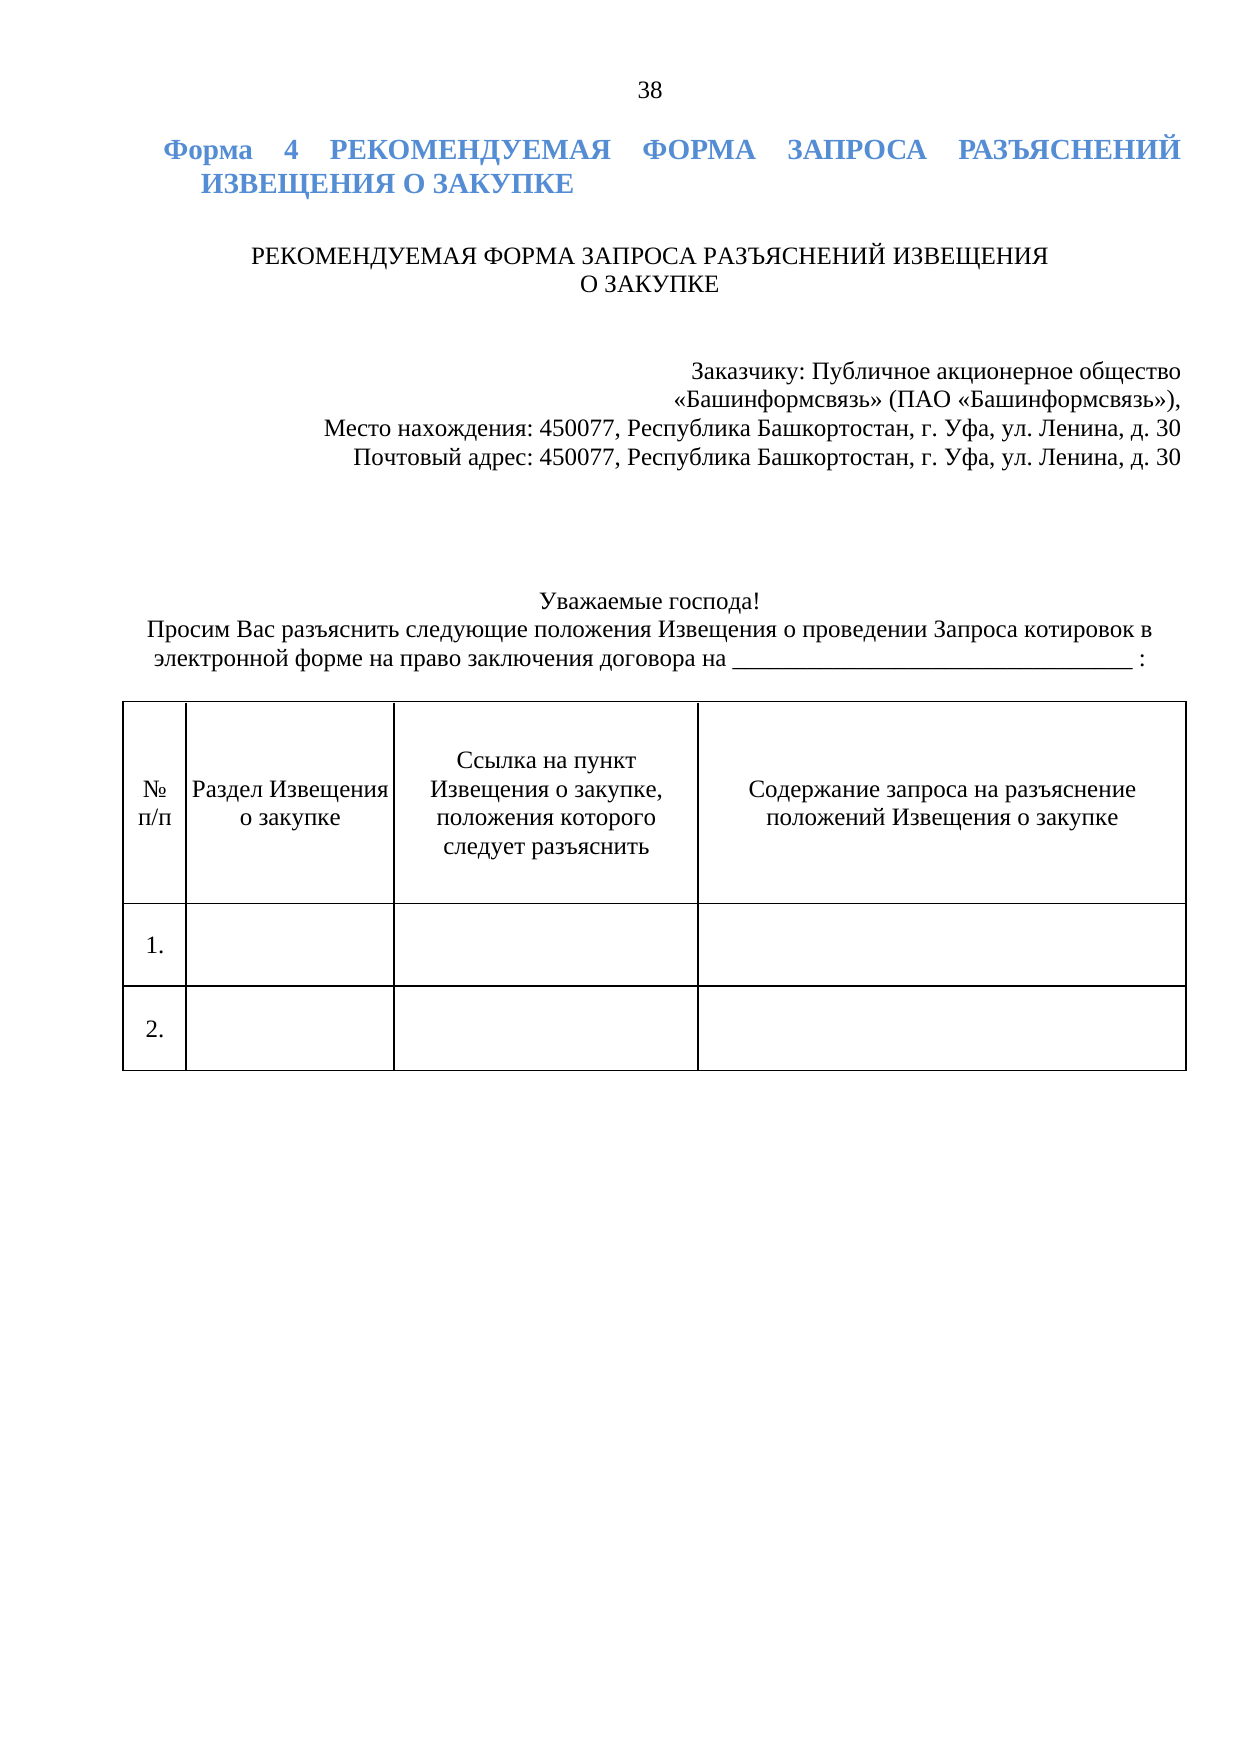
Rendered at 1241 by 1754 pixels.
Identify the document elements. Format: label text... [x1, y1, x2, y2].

text Уважаемые господа! [118, 586, 1181, 614]
table_cell 2. [124, 987, 185, 1070]
table_header Раздел Извещения о закупке [187, 702, 394, 902]
table_cell [395, 904, 697, 985]
text Почтовый адрес: 450077, Республика Башкортостан, г. Уфа, ул. Ленина, д. 30 [118, 442, 1181, 471]
text О ЗАКУПКЕ [118, 269, 1181, 298]
table_cell [699, 904, 1185, 985]
table_header Ссылка на пункт Извещения о закупке, положения которого следует разъяснить [395, 702, 698, 902]
table_cell 1. [124, 904, 185, 985]
text Просим Вас разъяснить следующие положения Извещения о проведении Запроса котировок в электронной форме на право заключения договора на ________________________________ : [118, 614, 1181, 672]
table_cell [187, 904, 393, 985]
text «Башинформсвязь» (ПАО «Башинформсвязь»), [118, 384, 1181, 413]
text Заказчику: Публичное акционерное общество [118, 356, 1181, 384]
table_header № п/п [124, 702, 186, 902]
text РЕКОМЕНДУЕМАЯ ФОРМА ЗАПРОСА РАЗЪЯСНЕНИЙ ИЗВЕЩЕНИЯ [118, 241, 1181, 269]
text Форма 4 РЕКОМЕНДУЕМАЯ ФОРМА ЗАПРОСА РАЗЪЯСНЕНИЙ ИЗВЕЩЕНИЯ О ЗАКУПКЕ [163, 132, 1181, 199]
table_cell [699, 987, 1185, 1070]
table_header Содержание запроса на разъяснение положений Извещения о закупке [699, 702, 1185, 902]
table_cell [187, 987, 393, 1070]
table_cell [395, 987, 697, 1070]
text Место нахождения: 450077, Республика Башкортостан, г. Уфа, ул. Ленина, д. 30 [118, 413, 1181, 442]
